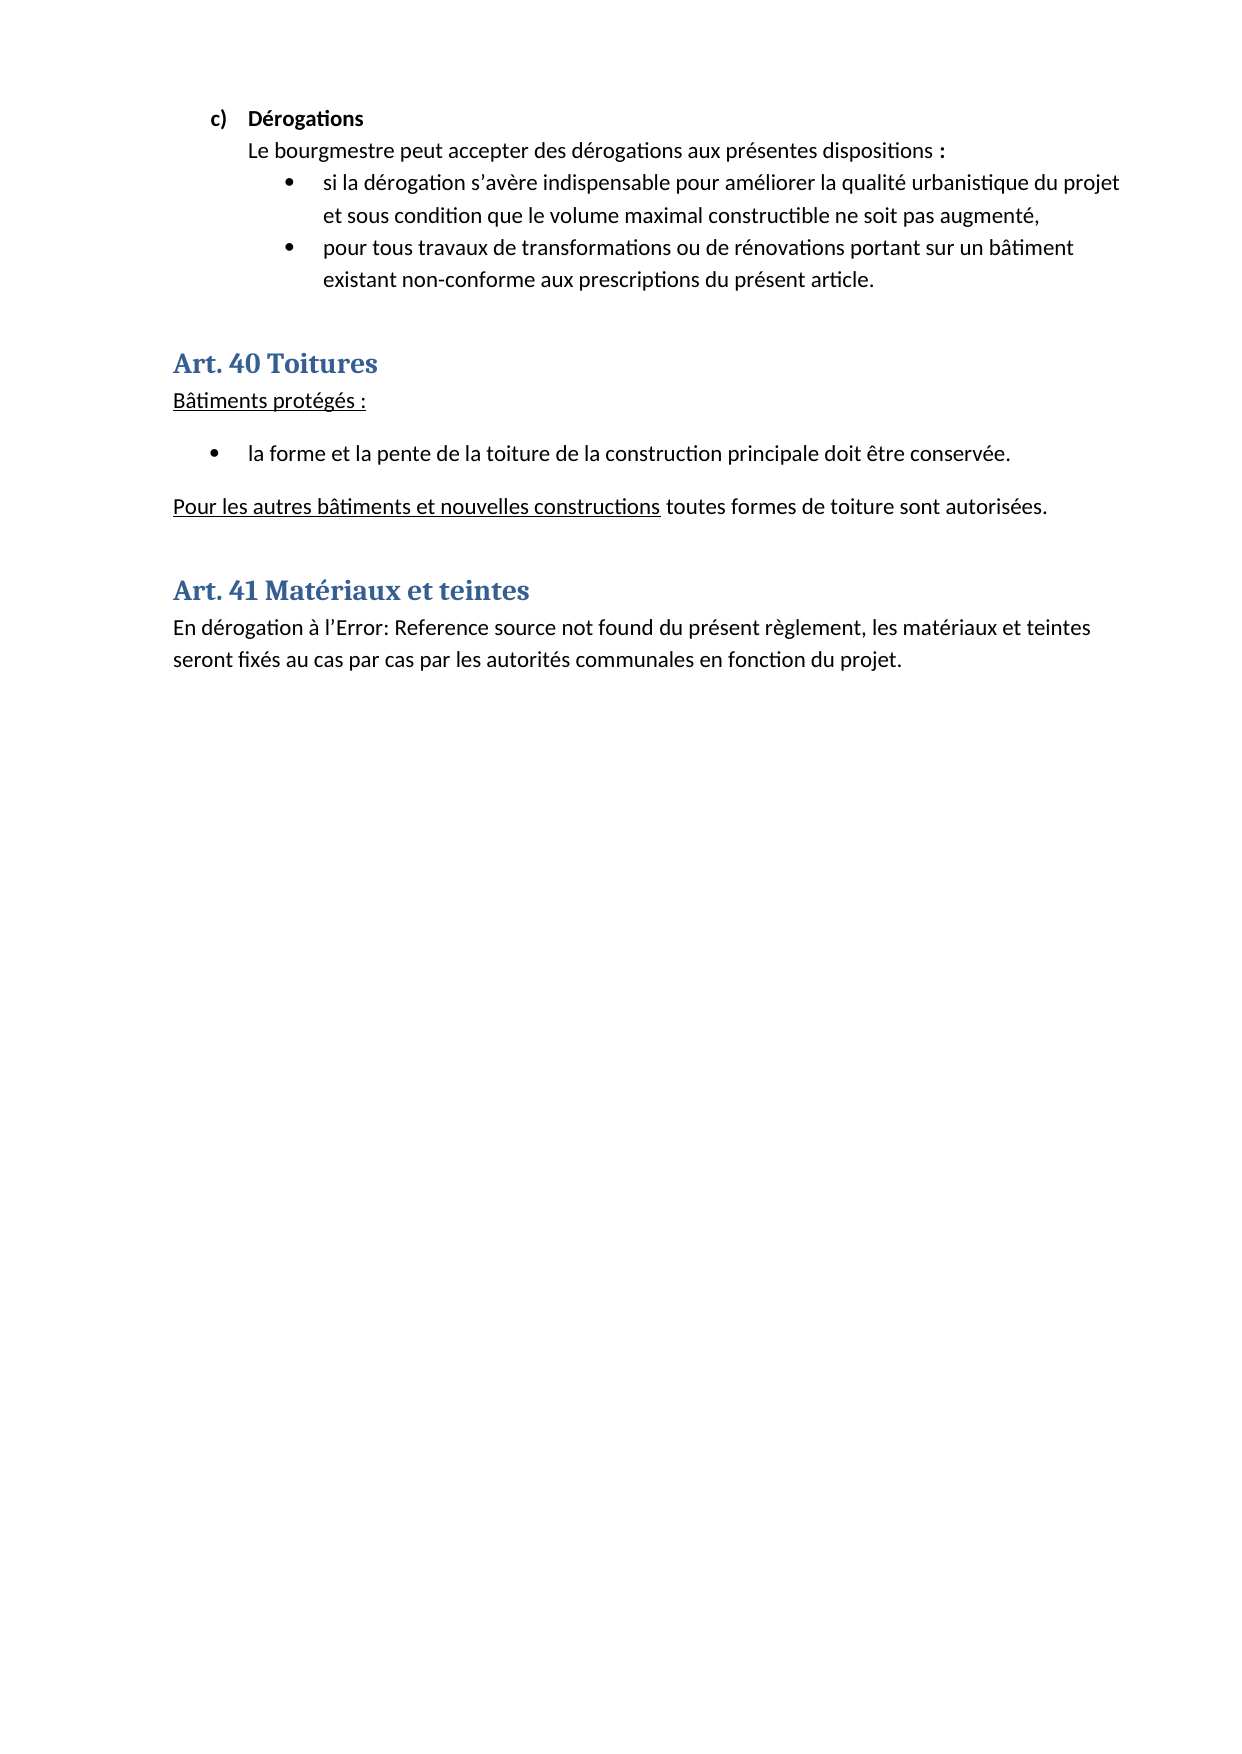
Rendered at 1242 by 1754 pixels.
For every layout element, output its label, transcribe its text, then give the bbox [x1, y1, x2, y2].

list Dérogations [210, 104, 1129, 132]
list pour tous travaux de transformations ou de rénovations portant sur un bâtiment existant non-conforme aux prescriptions du présent article. [285, 233, 1129, 293]
subtitle Art. 40 Toitures [173, 347, 1129, 381]
text Pour les autres bâtiments et nouvelles constructions toutes formes de toiture sont autorisées. [173, 492, 1129, 520]
subtitle Art. 41 Matériaux et teintes [173, 574, 1129, 608]
list Le bourgmestre peut accepter des dérogations aux présentes dispositions : [248, 136, 1129, 164]
list la forme et la pente de la toiture de la construction principale doit être conservée. [210, 439, 1129, 467]
text Bâtiments protégés : [173, 386, 1129, 414]
